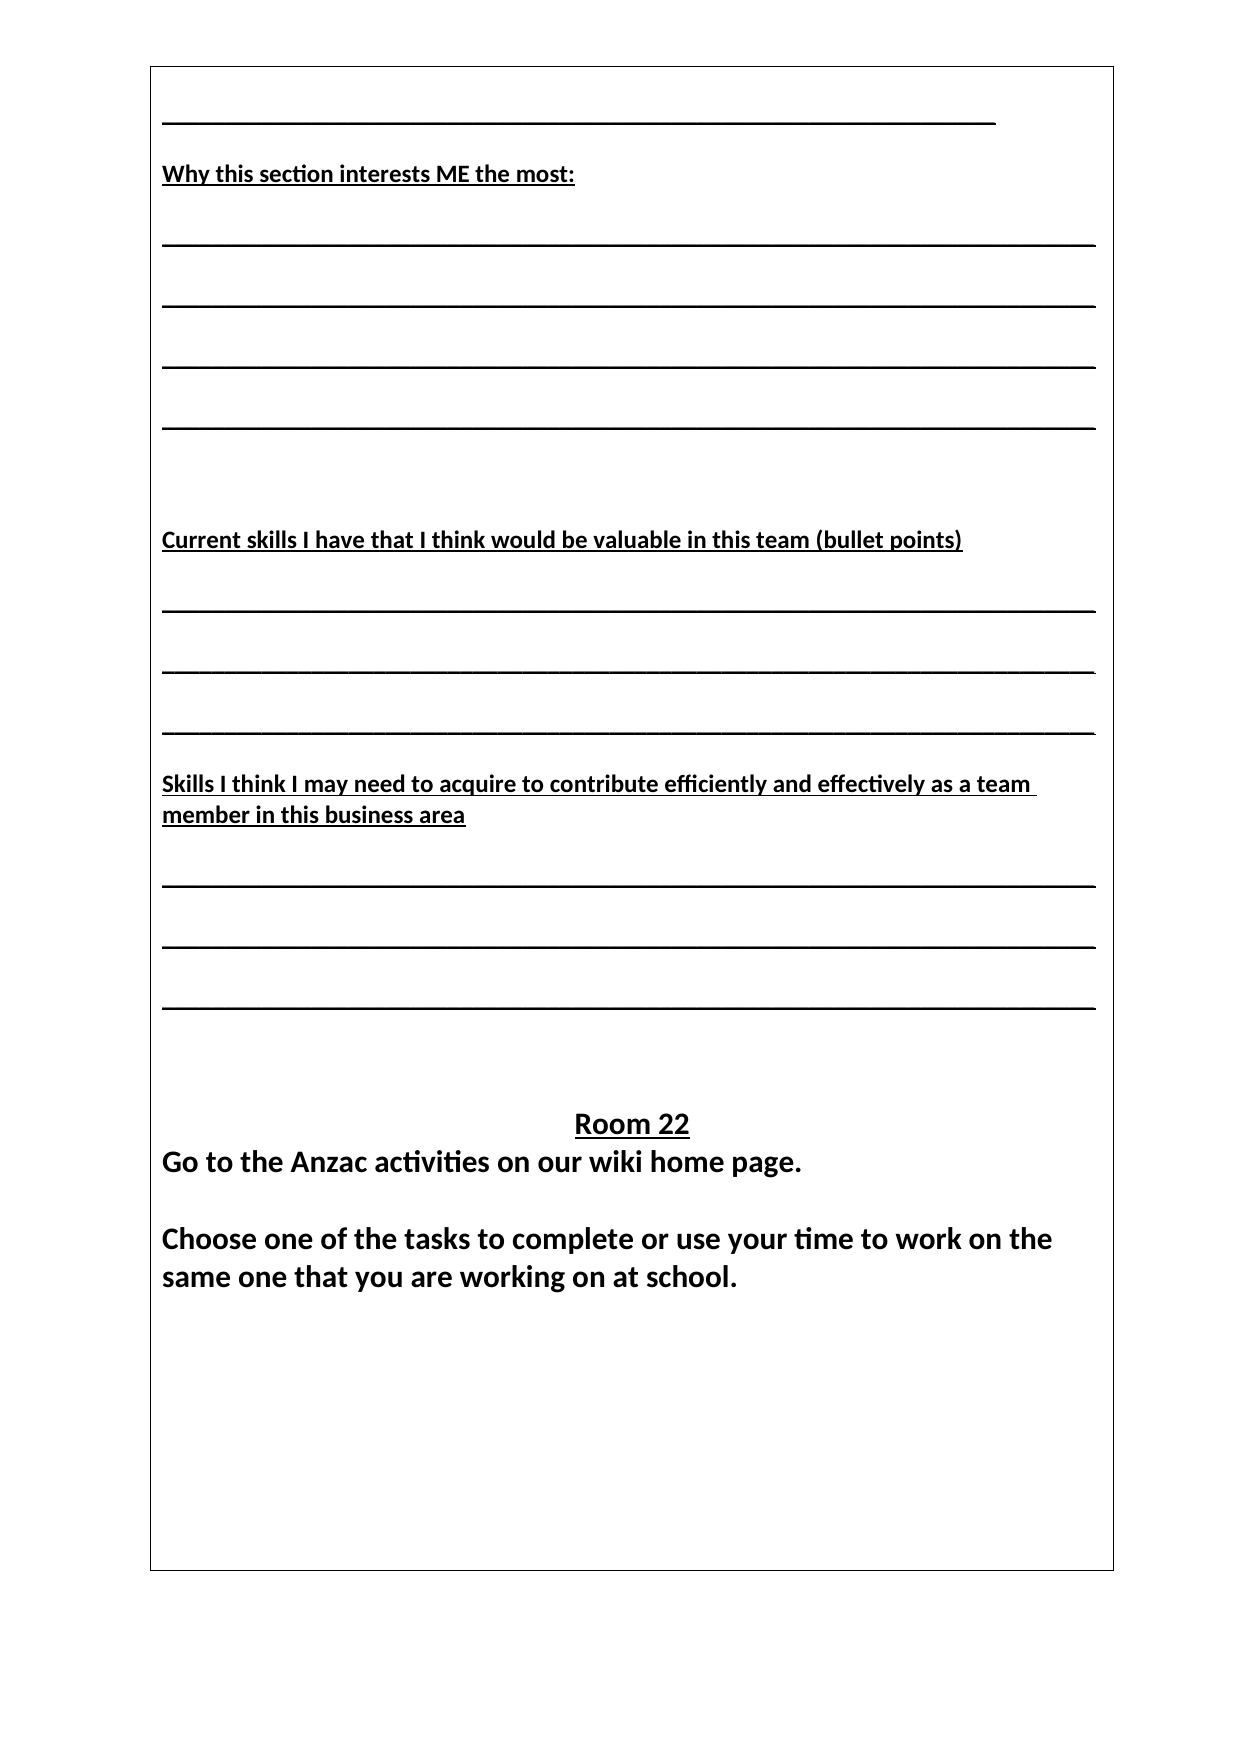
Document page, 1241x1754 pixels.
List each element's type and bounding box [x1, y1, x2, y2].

table_cell [151, 67, 1113, 1570]
